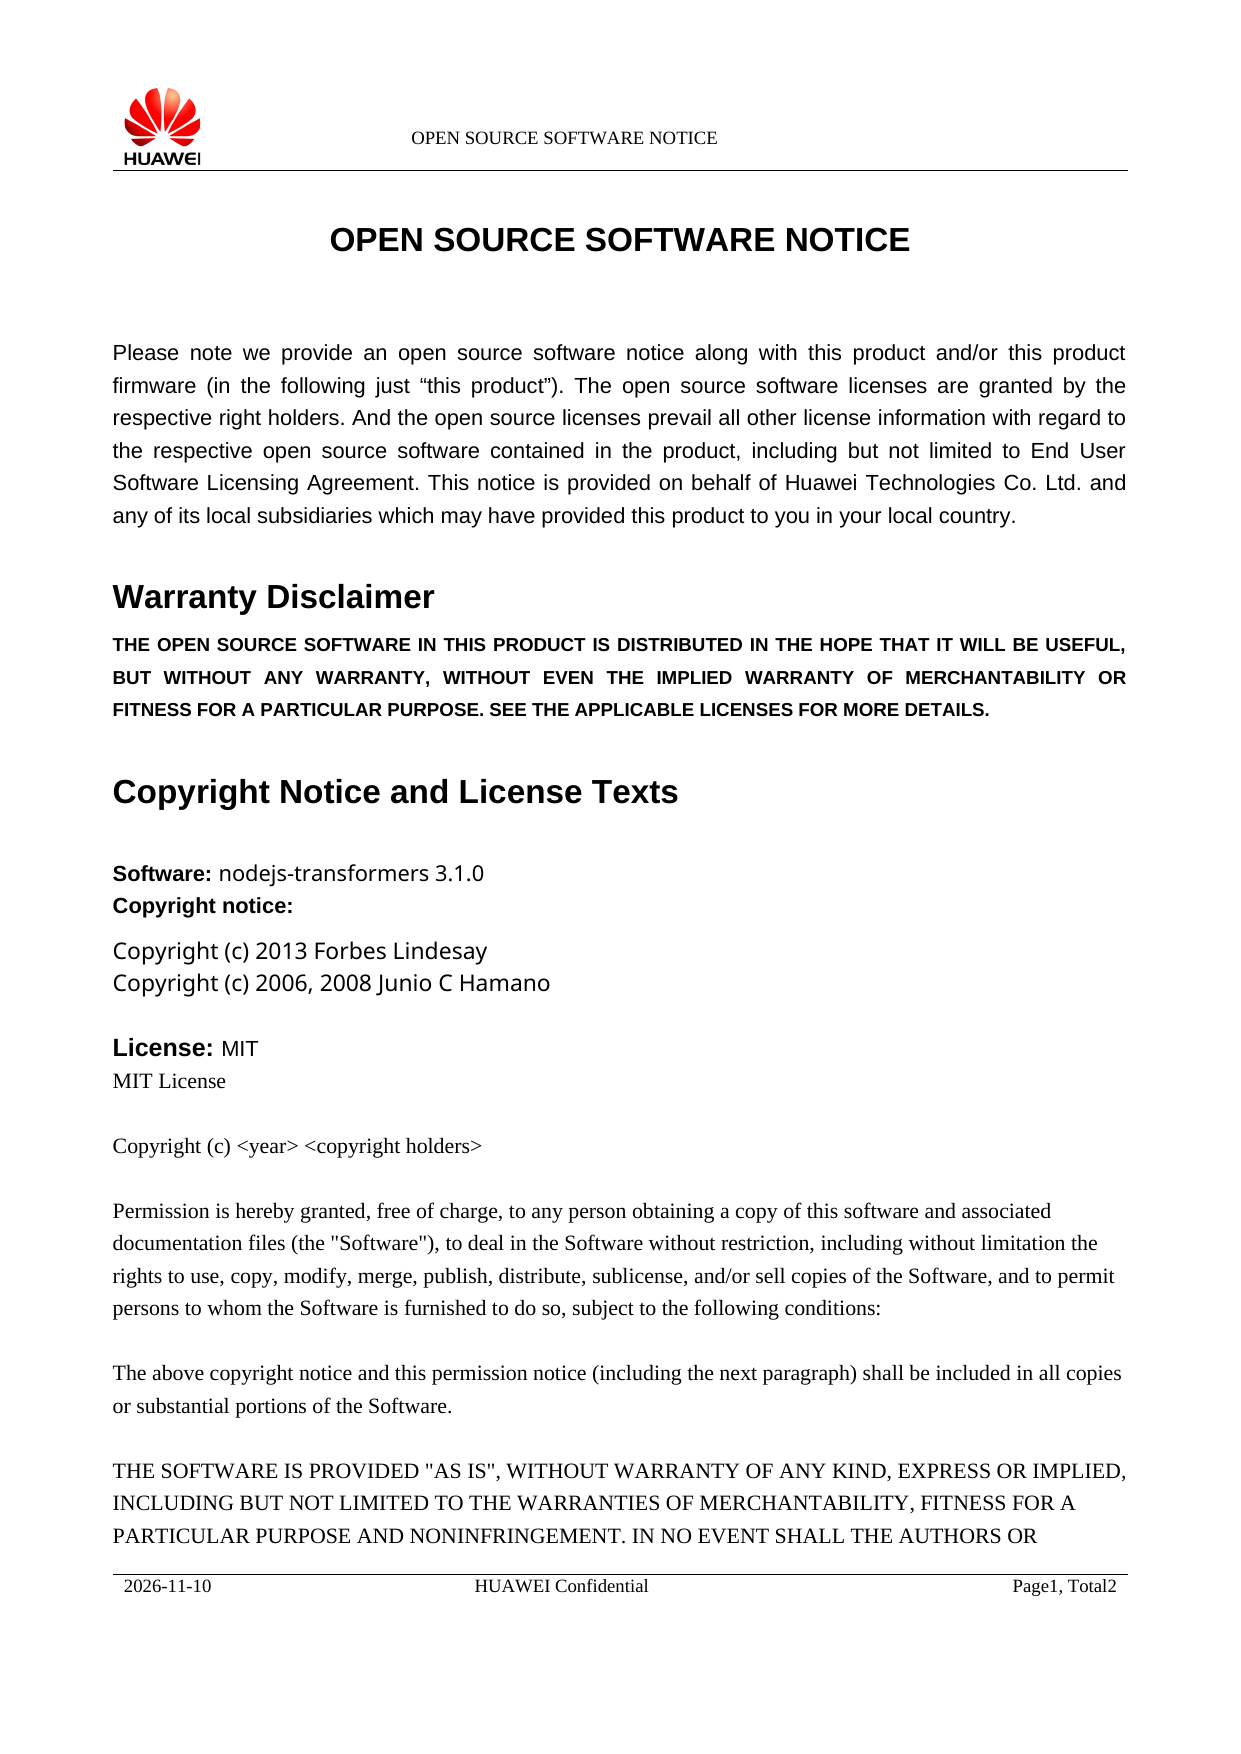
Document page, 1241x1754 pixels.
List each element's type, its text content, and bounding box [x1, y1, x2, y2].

text Copyright Notice and License Texts [112, 759, 1128, 824]
text Copyright notice: [112, 889, 1128, 921]
text Warranty Disclaimer [112, 564, 1128, 629]
title Software: nodejs-transformers 3.1.0 [112, 856, 1128, 889]
text License: MIT [112, 1031, 1128, 1064]
text OPEN SOURCE SOFTWARE NOTICE [112, 206, 1128, 271]
text Please note we provide an open source software notice along with this product and/or this product firmware (in the following just “this product”). The open source software licenses are granted by the respective right holders. And the open source licenses prevail all other license information with regard to the respective open source software contained in the product, including but not limited to End User Software Licensing Agreement. This notice is provided on behalf of Huawei Technologies Co. Ltd. and any of its local subsidiaries which may have provided this product to you in your local country. [112, 336, 1128, 531]
text Copyright (c) 2013 Forbes Lindesay Copyright (c) 2006, 2008 Junio C Hamano [112, 934, 1128, 1031]
text The open source software in this product is distributed in the hope that it will be useful, but WITHOUT ANY WARRANTY, without even the implied warranty of MERCHANTABILITY or FITNESS FOR A PARTICULAR PURPOSE. See the applicable licenses for more details. [112, 629, 1128, 726]
picture [124, 88, 201, 165]
